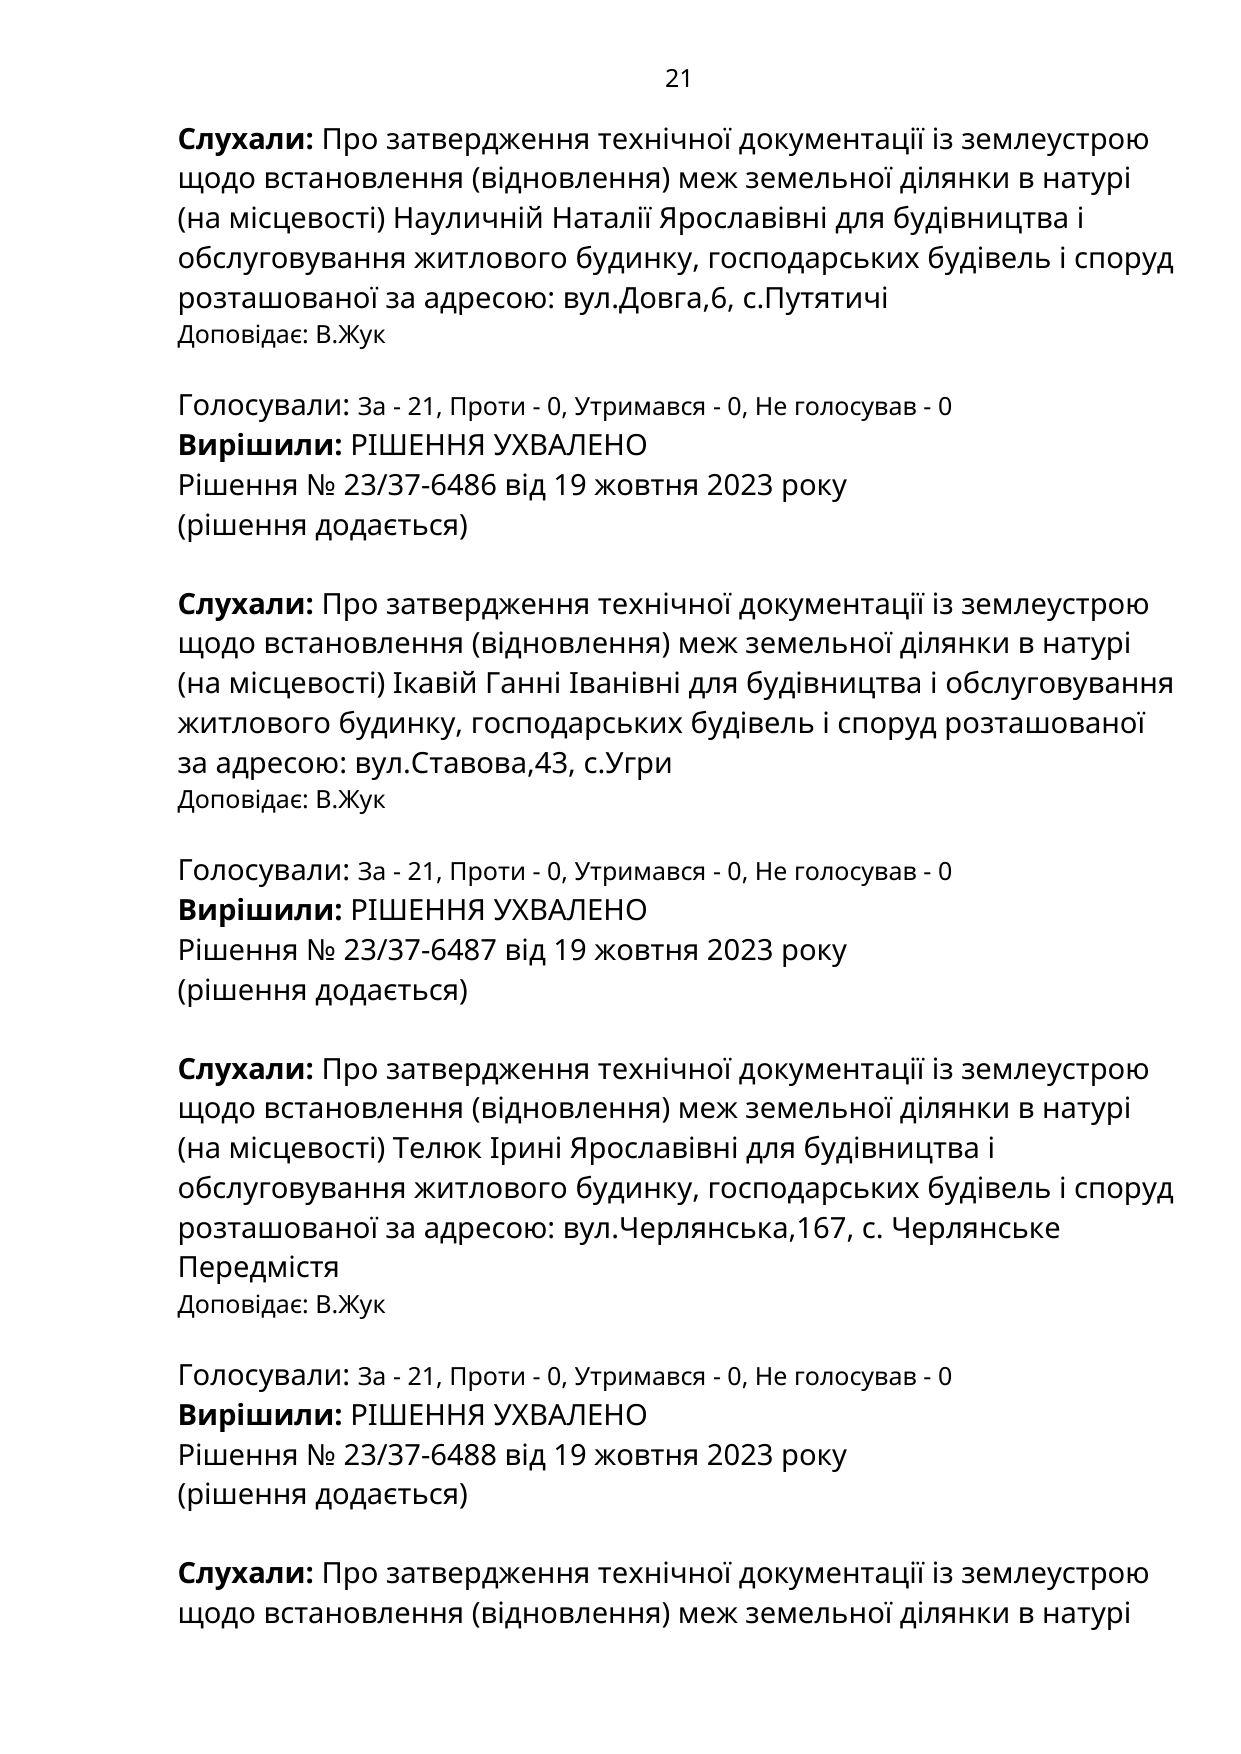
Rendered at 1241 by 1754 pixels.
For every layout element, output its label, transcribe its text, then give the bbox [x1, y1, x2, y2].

text Вирішили: РІШЕННЯ УХВАЛЕНО [177, 424, 1181, 464]
text Доповідає: В.Жук [177, 1286, 1181, 1320]
text Голосували: За - 21, Проти - 0, Утримався - 0, Не голосував - 0 [177, 850, 1181, 889]
text Слухали: Про затвердження технічної документації із землеустрою щодо встановлення (відновлення) меж земельної ділянки в натурі (на місцевості) Науличній Наталії Ярославівні для будівництва і обслуговування житлового будинку, господарських будівель і споруд розташованої за адресою: вул.Довга,6, с.Путятичі [177, 118, 1181, 317]
text (рішення додається) [177, 504, 1181, 543]
text Доповідає: В.Жук [177, 317, 1181, 351]
text Рішення № 23/37-6486 від 19 жовтня 2023 року [177, 464, 1181, 504]
text Рішення № 23/37-6488 від 19 жовтня 2023 року [177, 1434, 1181, 1473]
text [177, 1553, 1181, 1632]
text Слухали: Про затвердження технічної документації із землеустрою щодо встановлення (відновлення) меж земельної ділянки в натурі (на місцевості) Ікавій Ганні Іванівні для будівництва і обслуговування житлового будинку, господарських будівель і споруд розташованої за адресою: вул.Ставова,43, с.Угри [177, 583, 1181, 782]
text Слухали: Про затвердження технічної документації із землеустрою щодо встановлення (відновлення) меж земельної ділянки в натурі (на місцевості) Телюк Ірині Ярославівні для будівництва і обслуговування житлового будинку, господарських будівель і споруд розташованої за адресою: вул.Черлянська,167, с. Черлянське Передмістя [177, 1048, 1181, 1286]
text Рішення № 23/37-6487 від 19 жовтня 2023 року [177, 929, 1181, 969]
text Вирішили: РІШЕННЯ УХВАЛЕНО [177, 889, 1181, 929]
text (рішення додається) [177, 1473, 1181, 1513]
text Голосували: За - 21, Проти - 0, Утримався - 0, Не голосував - 0 [177, 1354, 1181, 1394]
text Голосували: За - 21, Проти - 0, Утримався - 0, Не голосував - 0 [177, 385, 1181, 424]
text Доповідає: В.Жук [177, 782, 1181, 816]
text Вирішили: РІШЕННЯ УХВАЛЕНО [177, 1394, 1181, 1434]
text (рішення додається) [177, 969, 1181, 1008]
